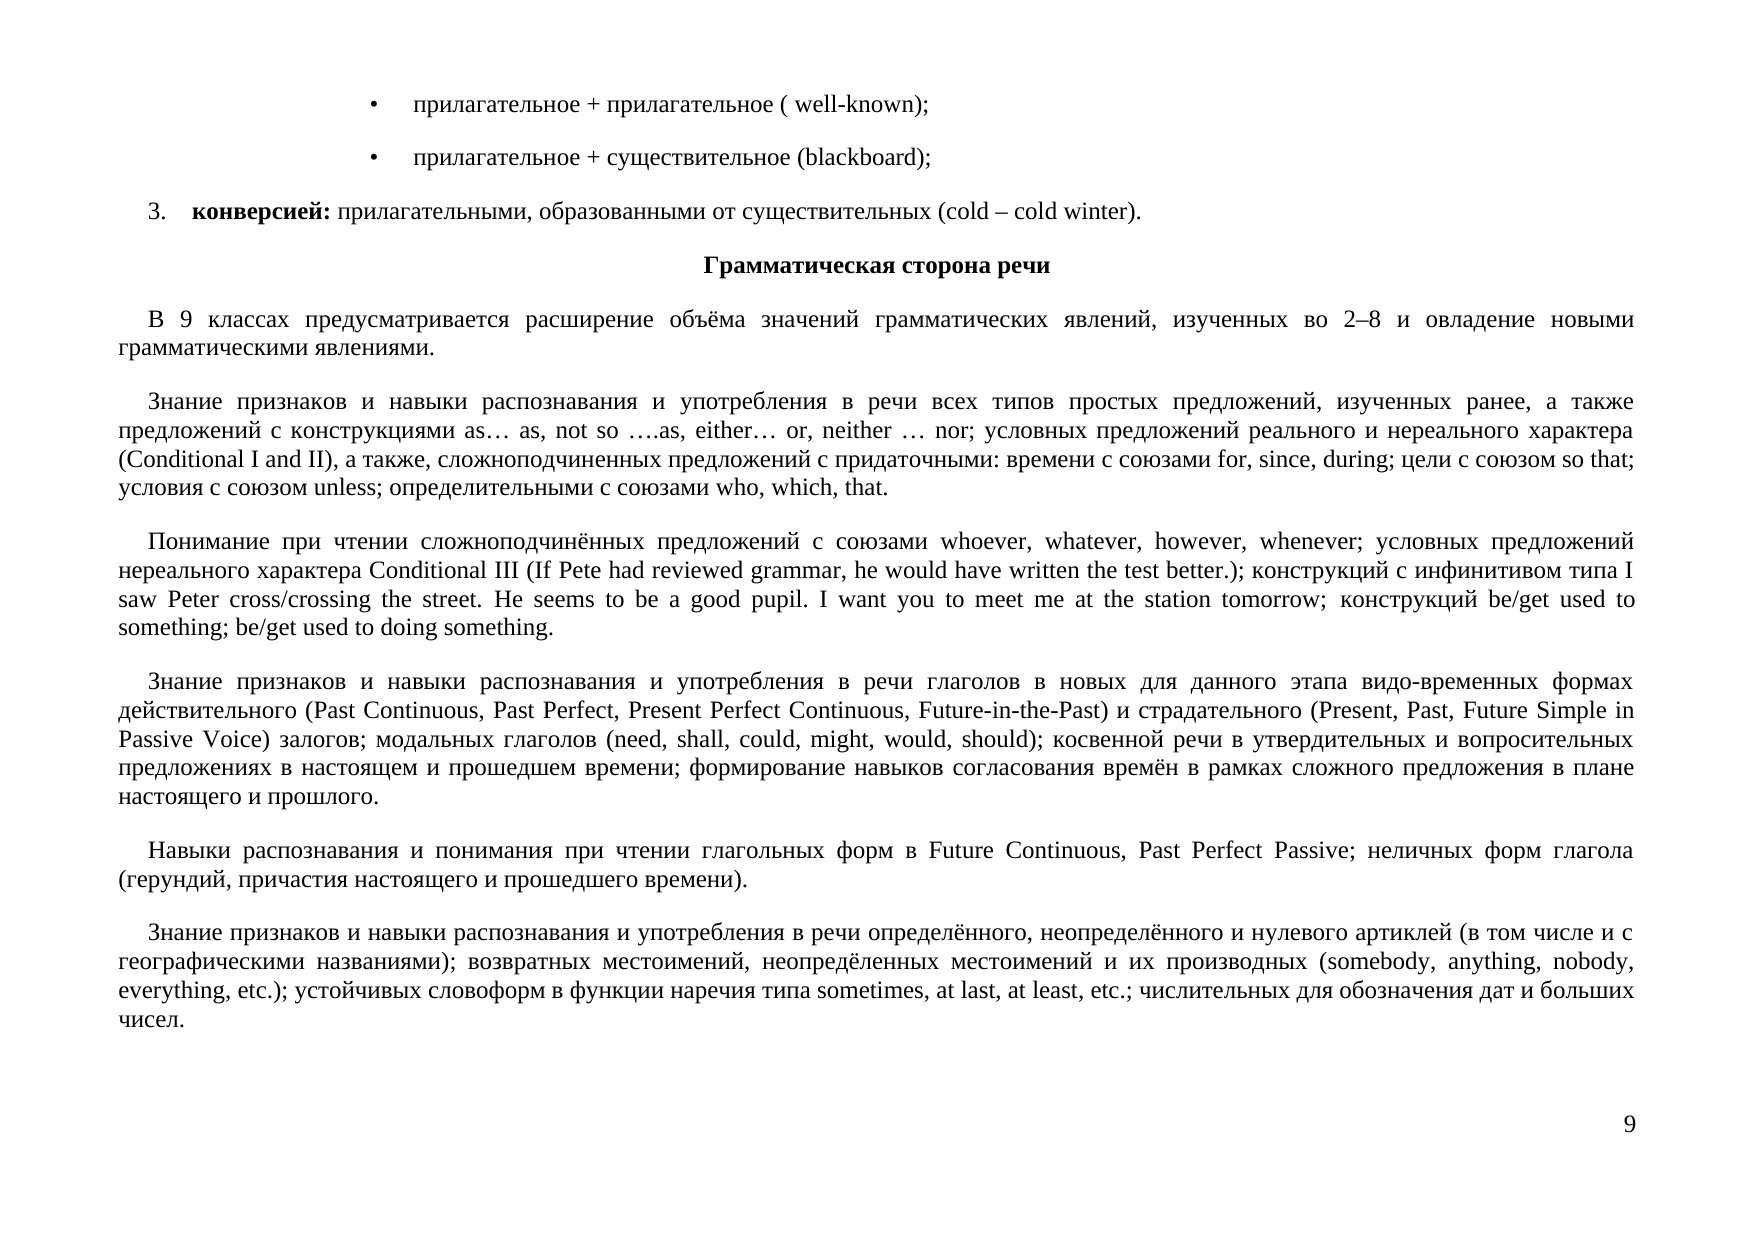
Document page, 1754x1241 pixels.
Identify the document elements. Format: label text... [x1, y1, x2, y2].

text Понимание при чтении сложноподчинённых предложений с союзами whoever, whatever, however, whenever; условных предложений нереального характера Conditional III (If Pete had reviewed grammar, he would have written the test better.); конструкций с инфинитивом типа I saw Peter cross/crossing the street. He seems to be a good pupil. I want you to meet me at the station tomorrow; конструкций be/get used to something; be/get used to doing something. [118, 526, 1636, 641]
text Знание признаков и навыки распознавания и употребления в речи глаголов в новых для данного этапа видо-временных формах действительного (Past Continuous, Past Perfect, Present Perfect Continuous, Future-in-the-Past) и страдательного (Present, Past, Future Simple in Passive Voice) залогов; модальных глаголов (need, shall, could, might, would, should); косвенной речи в утвердительных и вопросительных предложениях в настоящем и прошедшем времени; формирование навыков согласования времён в рамках сложного предложения в плане настоящего и прошлого. [118, 666, 1636, 810]
list конверсией: прилагательными, образованными от существительных (cold – cold winter). [118, 196, 1636, 225]
list прилагательное + существительное (blackboard); [340, 142, 1636, 171]
text Знание признаков и навыки распознавания и употребления в речи определённого, неопределённого и нулевого артиклей (в том числе и с географическими названиями); возвратных местоимений, неопредёленных местоимений и их производных (somebody, anything, nobody, everything, etc.); устойчивых словоформ в функции наречия типа sometimes, at last, at least, etc.; числительных для обозначения дат и больших чисел. [118, 917, 1636, 1032]
list прилагательное + прилагательное ( well-known); [340, 89, 1636, 117]
text В 9 классах предусматривается расширение объёма значений грамматических явлений, изученных во 2–8 и овладение новыми грамматическими явлениями. [118, 304, 1636, 361]
text Навыки распознавания и понимания при чтении глагольных форм в Future Continuous, Past Perfect Passive; неличных форм глагола (герундий, причастия настоящего и прошедшего времени). [118, 835, 1636, 892]
text Знание признаков и навыки распознавания и употребления в речи всех типов простых предложений, изученных ранее, а также предложений с конструкциями as… as, not so ….as, either… or, neither … nor; условных предложений реального и нереального характера (Conditional I and II), а также, сложноподчиненных предложений с придаточными: времени с союзами for, since, during; цели с союзом so that; условия с союзом unless; определительными с союзами who, which, that. [118, 386, 1636, 501]
text Грамматическая сторона речи [118, 250, 1636, 279]
